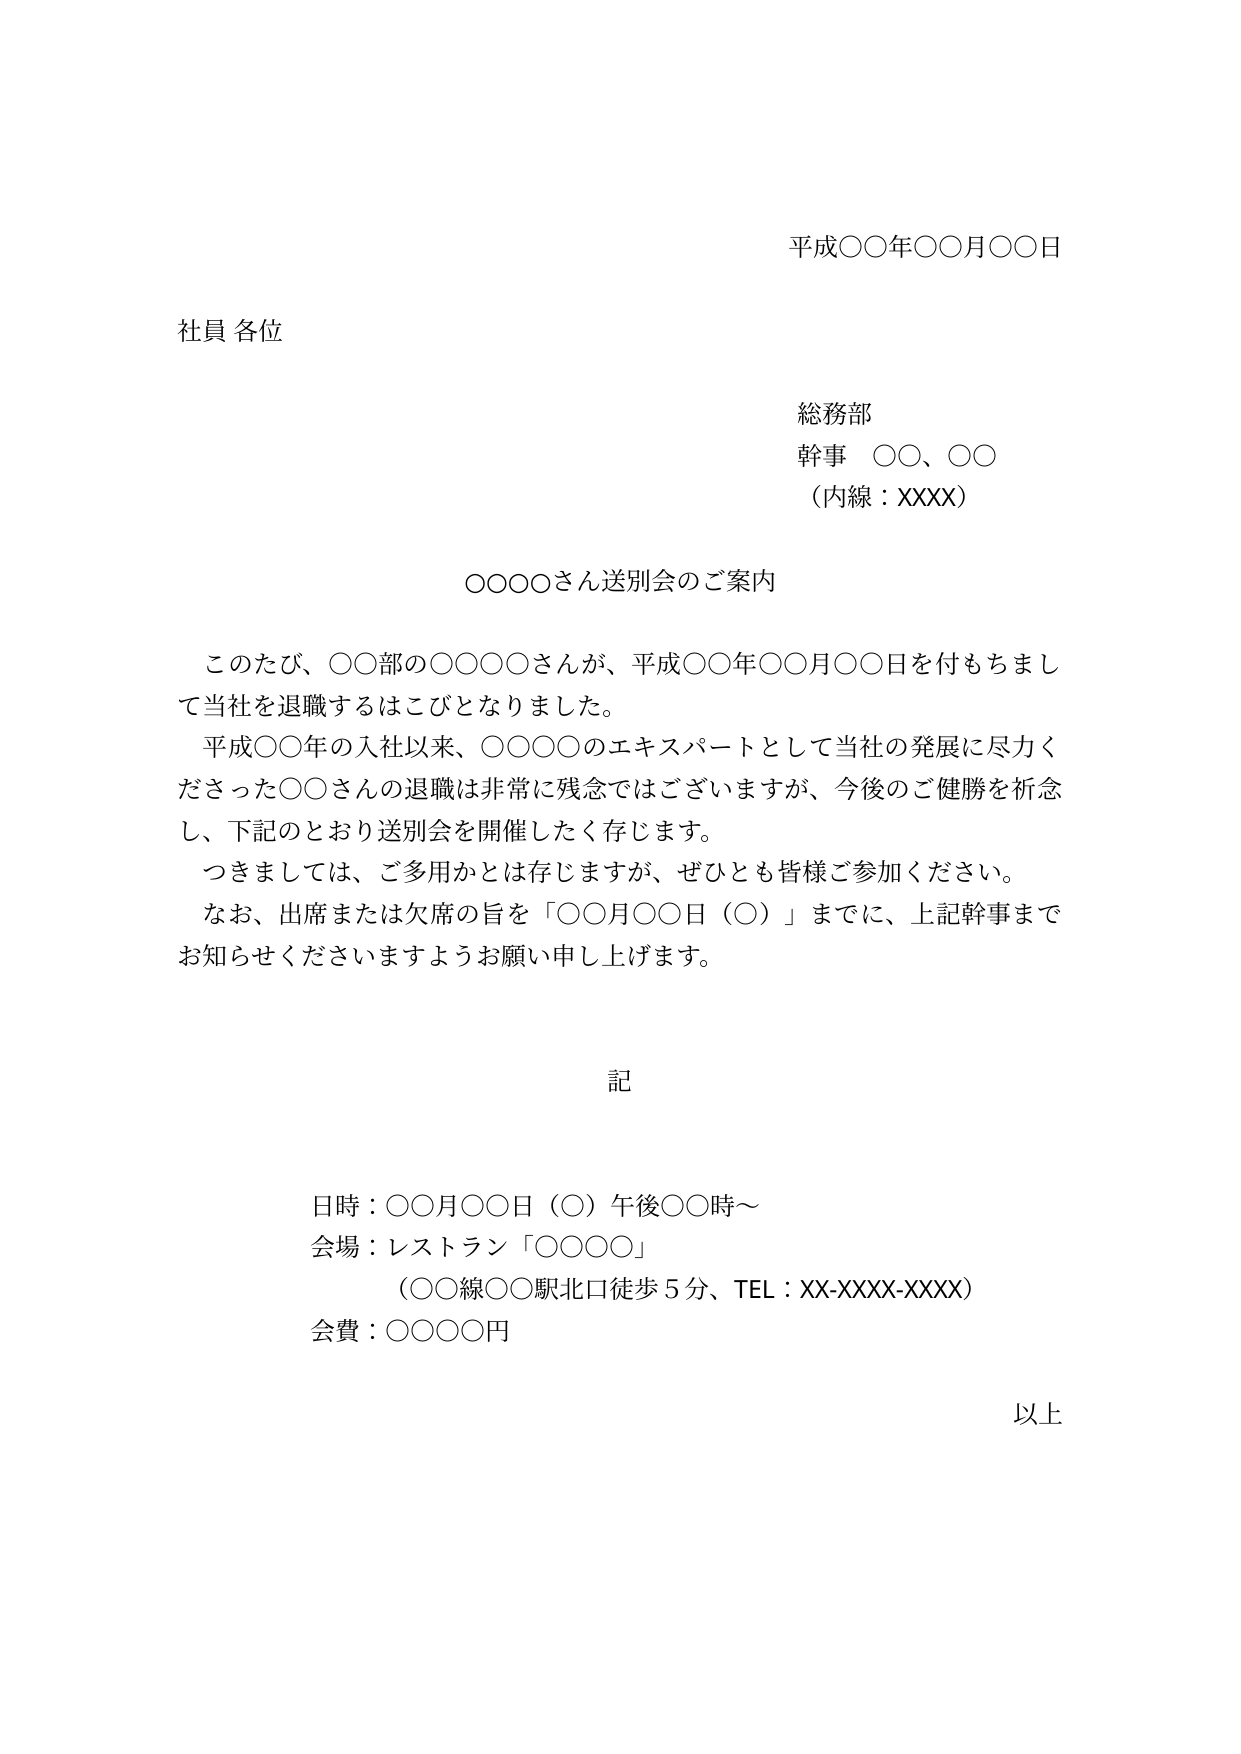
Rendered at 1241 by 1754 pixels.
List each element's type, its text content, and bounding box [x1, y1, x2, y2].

text 社員 各位 [177, 308, 1063, 350]
text つきましては、ご多用かとは存じますが、ぜひとも皆様ご参加ください。 [177, 850, 1063, 892]
text （○○線○○駅北口徒歩５分、TEL：XX-XXXX-XXXX） [384, 1267, 1063, 1308]
text （内線：XXXX） [797, 475, 1063, 517]
text 幹事 ○○、○○ [797, 433, 1063, 475]
text 会費：○○○○円 [310, 1308, 1063, 1350]
text 以上 [177, 1392, 1063, 1433]
text 平成○○年○○月○○日 [177, 225, 1063, 267]
text このたび、○○部の○○○○さんが、平成○○年○○月○○日を付もちまして当社を退職するはこびとなりました。 [177, 642, 1063, 725]
text なお、出席または欠席の旨を「○○月○○日（○）」までに、上記幹事までお知らせくださいますようお願い申し上げます。 [177, 892, 1063, 975]
text 平成○○年の入社以来、○○○○のエキスパートとして当社の発展に尽力くださった○○さんの退職は非常に残念ではございますが、今後のご健勝を祈念し、下記のとおり送別会を開催したく存じます。 [177, 725, 1063, 850]
text 総務部 [797, 392, 1063, 433]
text 日時：○○月○○日（○）午後○○時〜 [310, 1183, 1063, 1225]
subtitle 記 [177, 1058, 1063, 1100]
text 会場：レストラン「○○○○」 [310, 1225, 1063, 1267]
text ○○○○さん送別会のご案内 [177, 558, 1063, 600]
